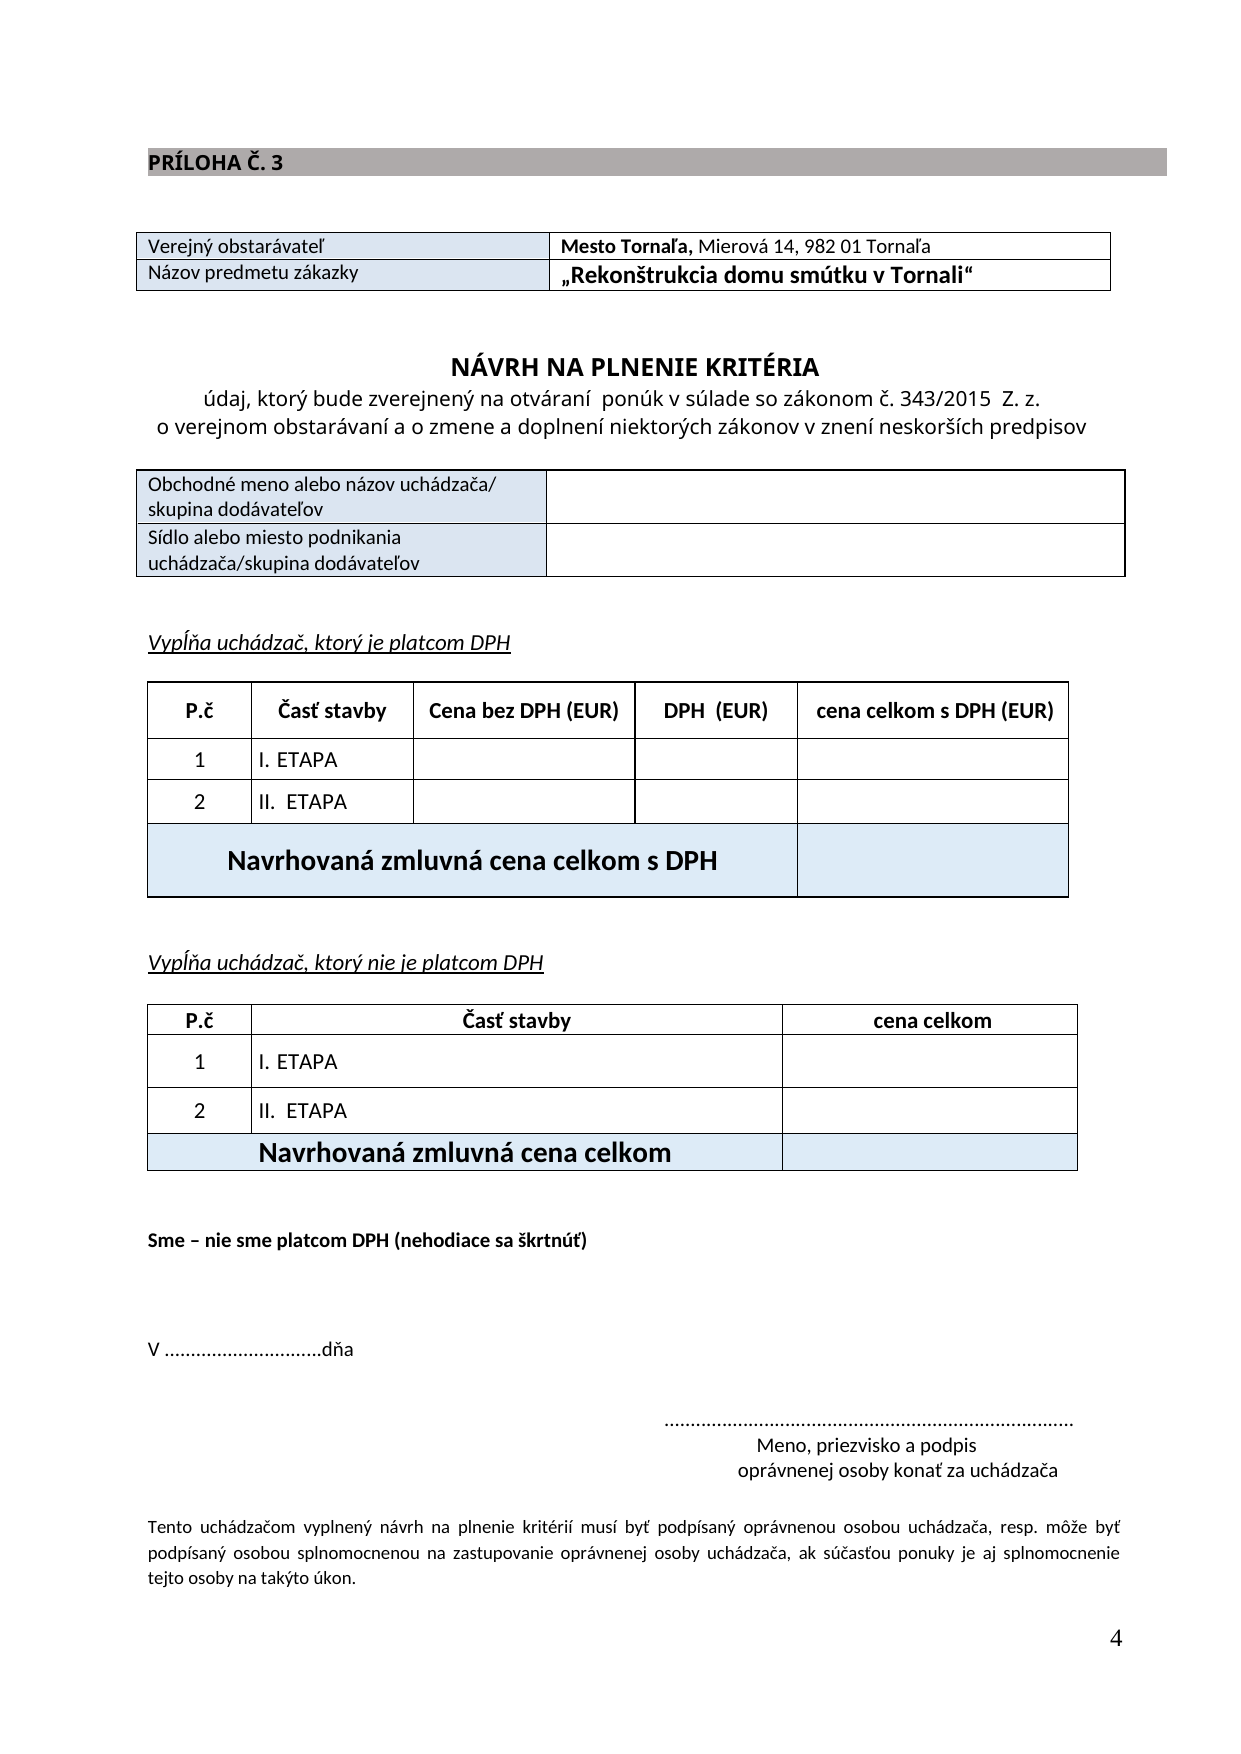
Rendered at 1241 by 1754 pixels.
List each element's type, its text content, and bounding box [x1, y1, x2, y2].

table_cell [547, 524, 1124, 576]
table_header DPH (EUR) [636, 683, 797, 738]
table_cell [798, 739, 1068, 779]
table_cell [414, 780, 634, 823]
table_cell II. ETAPA [252, 780, 413, 823]
table_cell [798, 824, 1068, 896]
text Vypĺňa uchádzač, ktorý nie je platcom DPH [148, 948, 1122, 976]
table_header [547, 471, 1124, 522]
text Návrh na plnenie kritéria [148, 350, 1122, 384]
table_cell I. ETAPA [252, 1035, 782, 1087]
table_cell [783, 1088, 1077, 1133]
text Meno, priezvisko a podpis [148, 1432, 1122, 1457]
table_header Mesto Tornaľa, Mierová 14, 982 01 Tornaľa [698, 233, 1110, 258]
text Tento uchádzačom vyplnený návrh na plnenie kritérií musí byť podpísaný oprávnenou osobou uchádzača, resp. môže byť podpísaný osobou splnomocnenou na zastupovanie oprávnenej osoby uchádzača, ak súčasťou ponuky je aj splnomocnenie tejto osoby na takýto úkon. [148, 1513, 1122, 1590]
text V ..............................dňa [148, 1336, 1122, 1362]
table_cell Názov predmetu zákazky [137, 260, 549, 290]
table_header P.č [148, 1005, 251, 1034]
table_cell 1 [148, 1035, 251, 1087]
table_cell Navrhovaná zmluvná cena celkom [148, 1134, 782, 1170]
text Vypĺňa uchádzač, ktorý je platcom DPH [148, 628, 1122, 656]
table_cell Sídlo alebo miesto podnikania uchádzača/skupina dodávateľov [137, 524, 546, 576]
table_cell 1 [148, 739, 251, 779]
table_cell 2 [148, 1088, 251, 1133]
table_cell 2 [148, 780, 251, 823]
table_header Mesto Tornaľa, Mierová 14, 982 01 Tornaľa [550, 233, 688, 258]
table_header Verejný obstarávateľ [137, 233, 549, 258]
table_header Časť stavby [252, 1005, 782, 1034]
table_cell I. ETAPA [252, 739, 413, 779]
table_header cena celkom s DPH (EUR) [798, 683, 1068, 738]
table_cell Navrhovaná zmluvná cena celkom s DPH [148, 824, 797, 896]
table_cell [798, 780, 1068, 823]
table_cell II. ETAPA [252, 1088, 782, 1133]
text údaj, ktorý bude zverejnený na otváraní ponúk v súlade so zákonom č. 343/2015 Z. z. o verejnom obstarávaní a o zmene a doplnení niektorých zákonov v znení neskorších predpisov [148, 384, 1096, 441]
text Sme – nie sme platcom DPH (nehodiace sa škrtnúť) [148, 1227, 1122, 1252]
table_cell [414, 739, 634, 779]
table_cell „Rekonštrukcia domu smútku v Tornali“ [550, 260, 1110, 290]
table_header cena celkom [783, 1005, 1077, 1034]
table_header Časť stavby [252, 683, 413, 738]
text oprávnenej osoby konať za uchádzača [664, 1457, 1122, 1483]
text PRÍLOHA Č. 3 [148, 148, 1167, 176]
table_header Obchodné meno alebo názov uchádzača/ skupina dodávateľov [137, 471, 546, 522]
table_cell [636, 739, 797, 779]
table_header Cena bez DPH (EUR) [414, 683, 634, 738]
table_cell [783, 1134, 1077, 1170]
table_header P.č [148, 683, 251, 738]
table_cell [636, 780, 797, 823]
text .............................................................................. [590, 1407, 1122, 1432]
table_cell [783, 1035, 1077, 1087]
